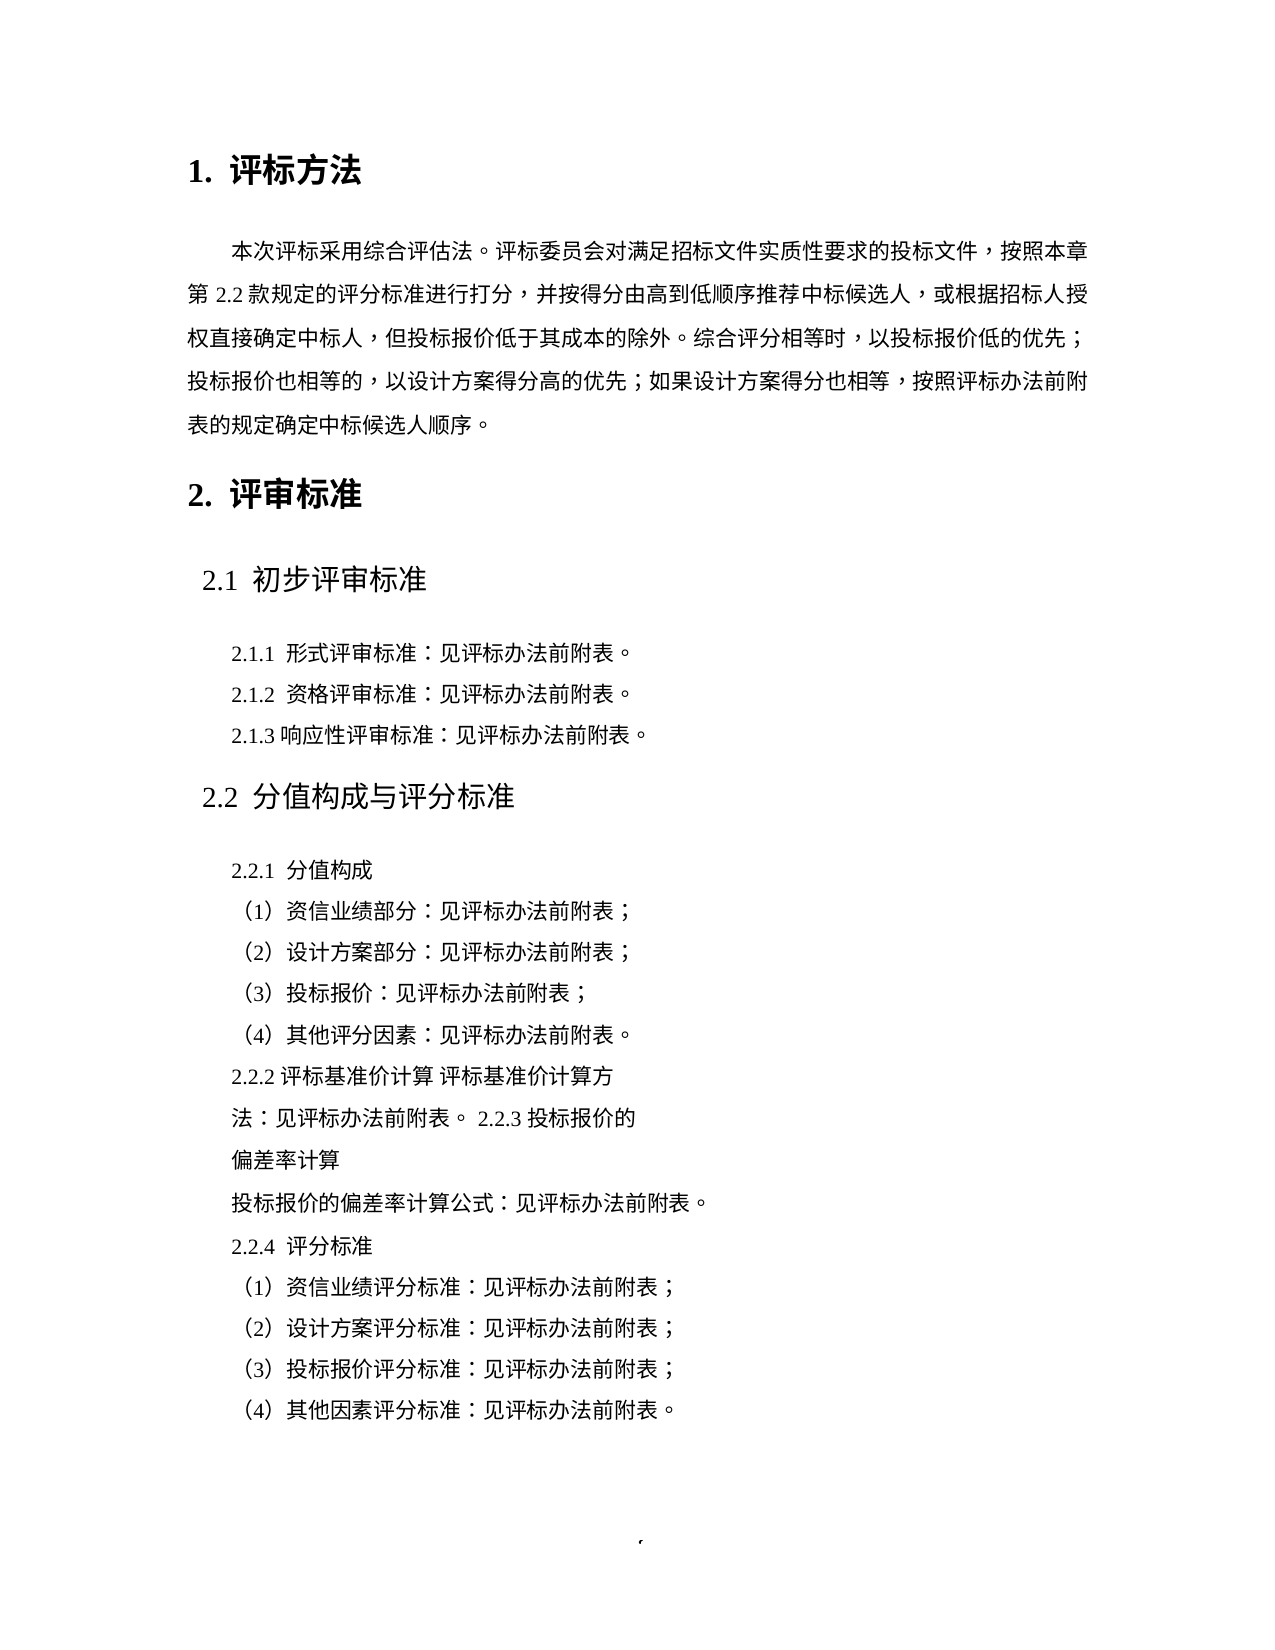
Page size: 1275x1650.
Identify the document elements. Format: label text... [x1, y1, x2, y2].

text （4）其他因素评分标准：见评标办法前附表。 [231, 1395, 1089, 1425]
text 2.1.3 响应性评审标准：见评标办法前附表。 [231, 720, 1089, 750]
subtitle 2.1 初步评审标准 [202, 559, 1089, 599]
text （1）资信业绩部分：见评标办法前附表； [231, 896, 1089, 926]
text 2.2.1 分值构成 [231, 855, 1089, 885]
text 投标报价的偏差率计算公式：见评标办法前附表。 [231, 1188, 1089, 1218]
text 2.1.1 形式评审标准：见评标办法前附表。 [231, 638, 1089, 667]
text （4）其他评分因素：见评标办法前附表。 2.2.2 评标基准价计算 评标基准价计算方法：见评标办法前附表。 2.2.3 投标报价的偏差率计算 [231, 1019, 649, 1174]
text （2）设计方案部分：见评标办法前附表； [231, 937, 1089, 967]
text （1）资信业绩评分标准：见评标办法前附表； [231, 1272, 1089, 1302]
subtitle 2.2 分值构成与评分标准 [202, 777, 1089, 816]
text （3）投标报价：见评标办法前附表； [231, 978, 1089, 1008]
text 2.2.4 评分标准 [231, 1231, 1089, 1260]
text 本次评标采用综合评估法。评标委员会对满足招标文件实质性要求的投标文件，按照本章 第 2.2 款规定的评分标准进行打分，并按得分由高到低顺序推荐中标候选人，或根据招标人授 权直接确定中标人，但投标报价低于其成本的除外。综合评分相等时，以投标报价低的优先； 投标报价也相等的，以设计方案得分高的优先；如果设计方案得分也相等，按照评标办法前附 表的规定确定中标候选人顺序。 [187, 236, 1088, 439]
text （2）设计方案评分标准：见评标办法前附表； [231, 1313, 1089, 1343]
text 2.1.2 资格评审标准：见评标办法前附表。 [231, 679, 1089, 709]
text （3）投标报价评分标准：见评标办法前附表； [231, 1354, 1089, 1384]
subtitle 2. 评审标准 [187, 471, 1089, 517]
subtitle 1. 评标方法 [187, 146, 1089, 192]
